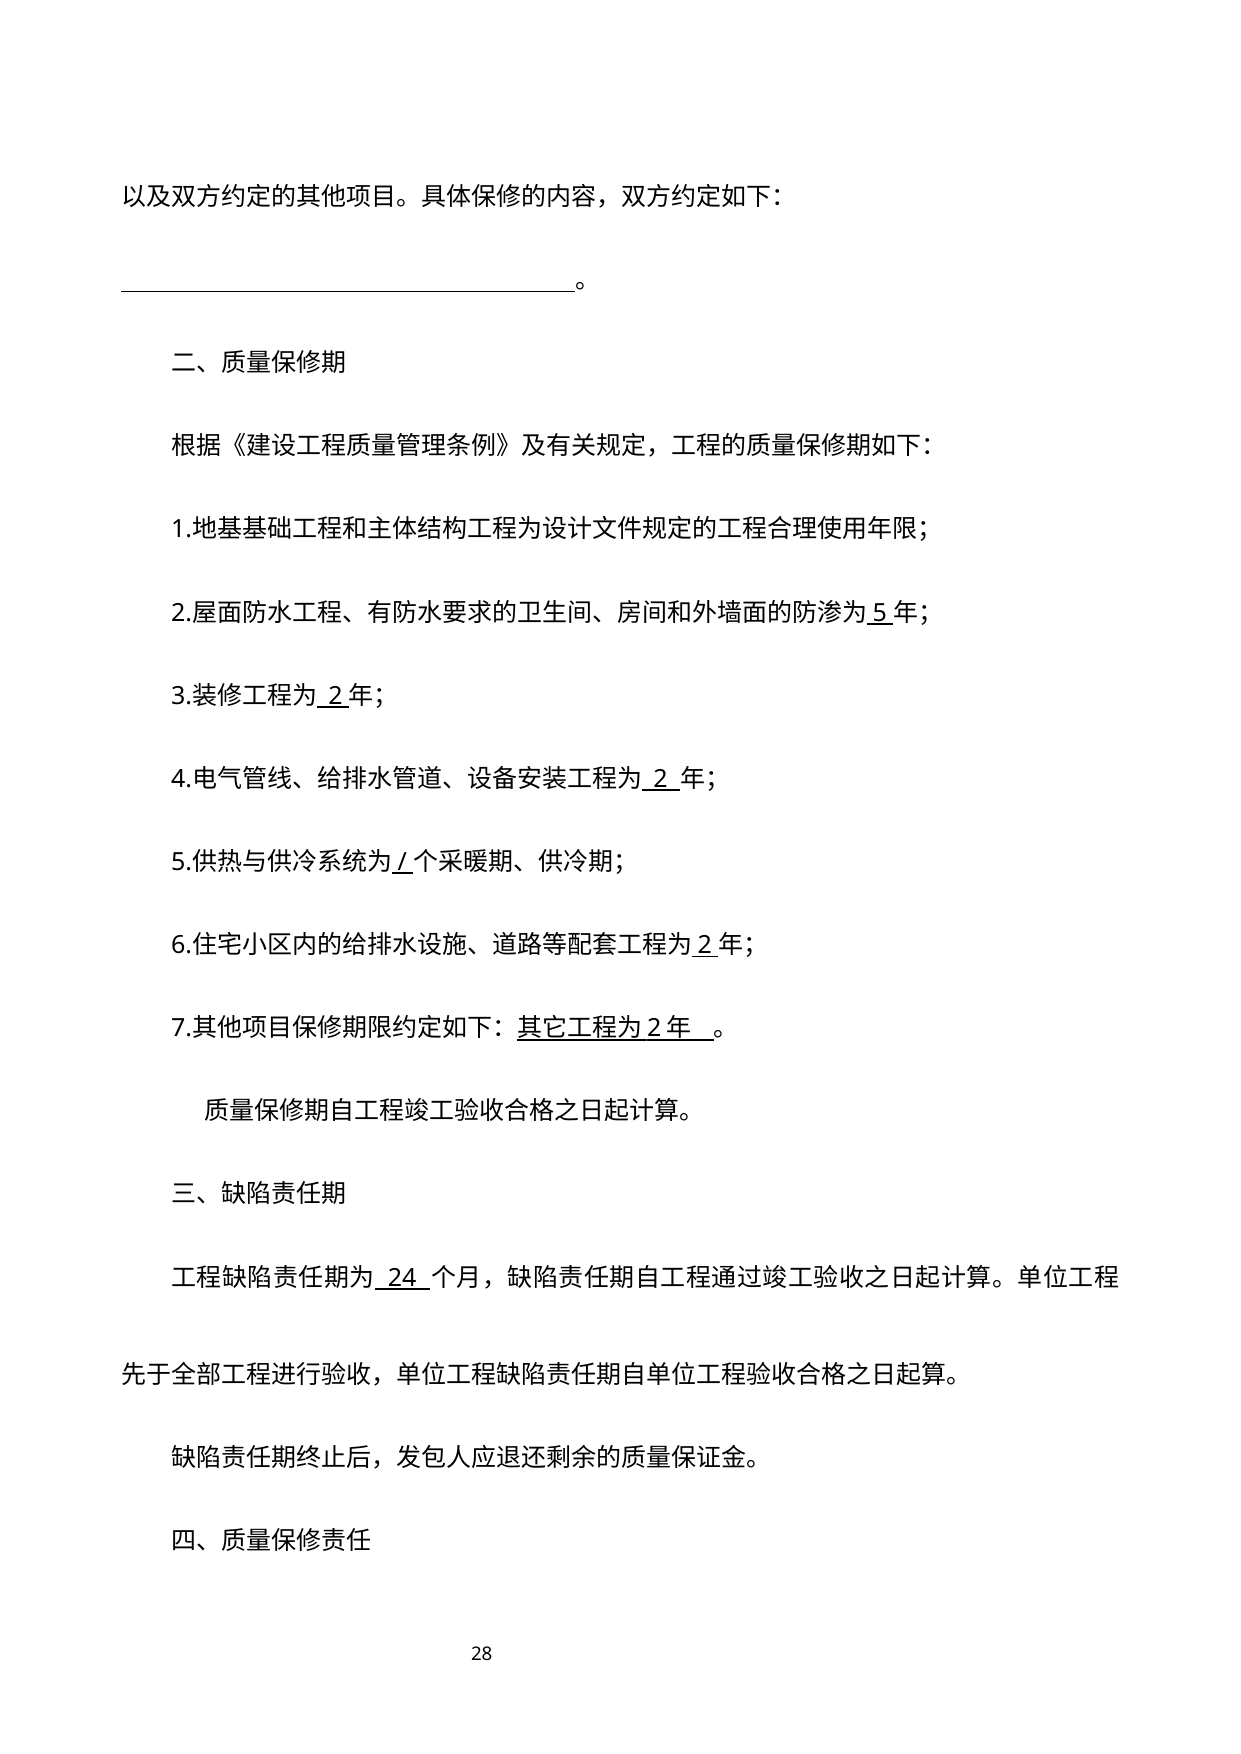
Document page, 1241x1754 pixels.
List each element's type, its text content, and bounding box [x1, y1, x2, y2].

text 5.供热与供冷系统为 / 个采暖期、供冷期； [121, 827, 1121, 892]
text 缺陷责任期终止后，发包人应退还剩余的质量保证金。 [121, 1423, 1121, 1488]
text 6.住宅小区内的给排水设施、道路等配套工程为 2 年； [121, 910, 1121, 975]
text 工程缺陷责任期为 24 个月，缺陷责任期自工程通过竣工验收之日起计算。单位工程先于全部工程进行验收，单位工程缺陷责任期自单位工程验收合格之日起算。 [121, 1243, 1121, 1405]
text 二、质量保修期 [121, 328, 1121, 393]
text 三、缺陷责任期 [121, 1159, 1121, 1224]
text 。 [121, 245, 1121, 310]
text 4.电气管线、给排水管道、设备安装工程为 2 年； [121, 744, 1121, 809]
text 质量保修期自工程竣工验收合格之日起计算。 [192, 1076, 1121, 1141]
text 3.装修工程为 2 年； [121, 661, 1121, 726]
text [121, 162, 1121, 227]
text 7.其他项目保修期限约定如下：其它工程为2年 。 [121, 993, 1121, 1058]
text 2.屋面防水工程、有防水要求的卫生间、房间和外墙面的防渗为 5 年； [121, 578, 1121, 643]
text 根据《建设工程质量管理条例》及有关规定，工程的质量保修期如下： [121, 411, 1121, 476]
text 1.地基基础工程和主体结构工程为设计文件规定的工程合理使用年限； [121, 494, 1121, 559]
text 四、质量保修责任 [121, 1506, 1121, 1571]
